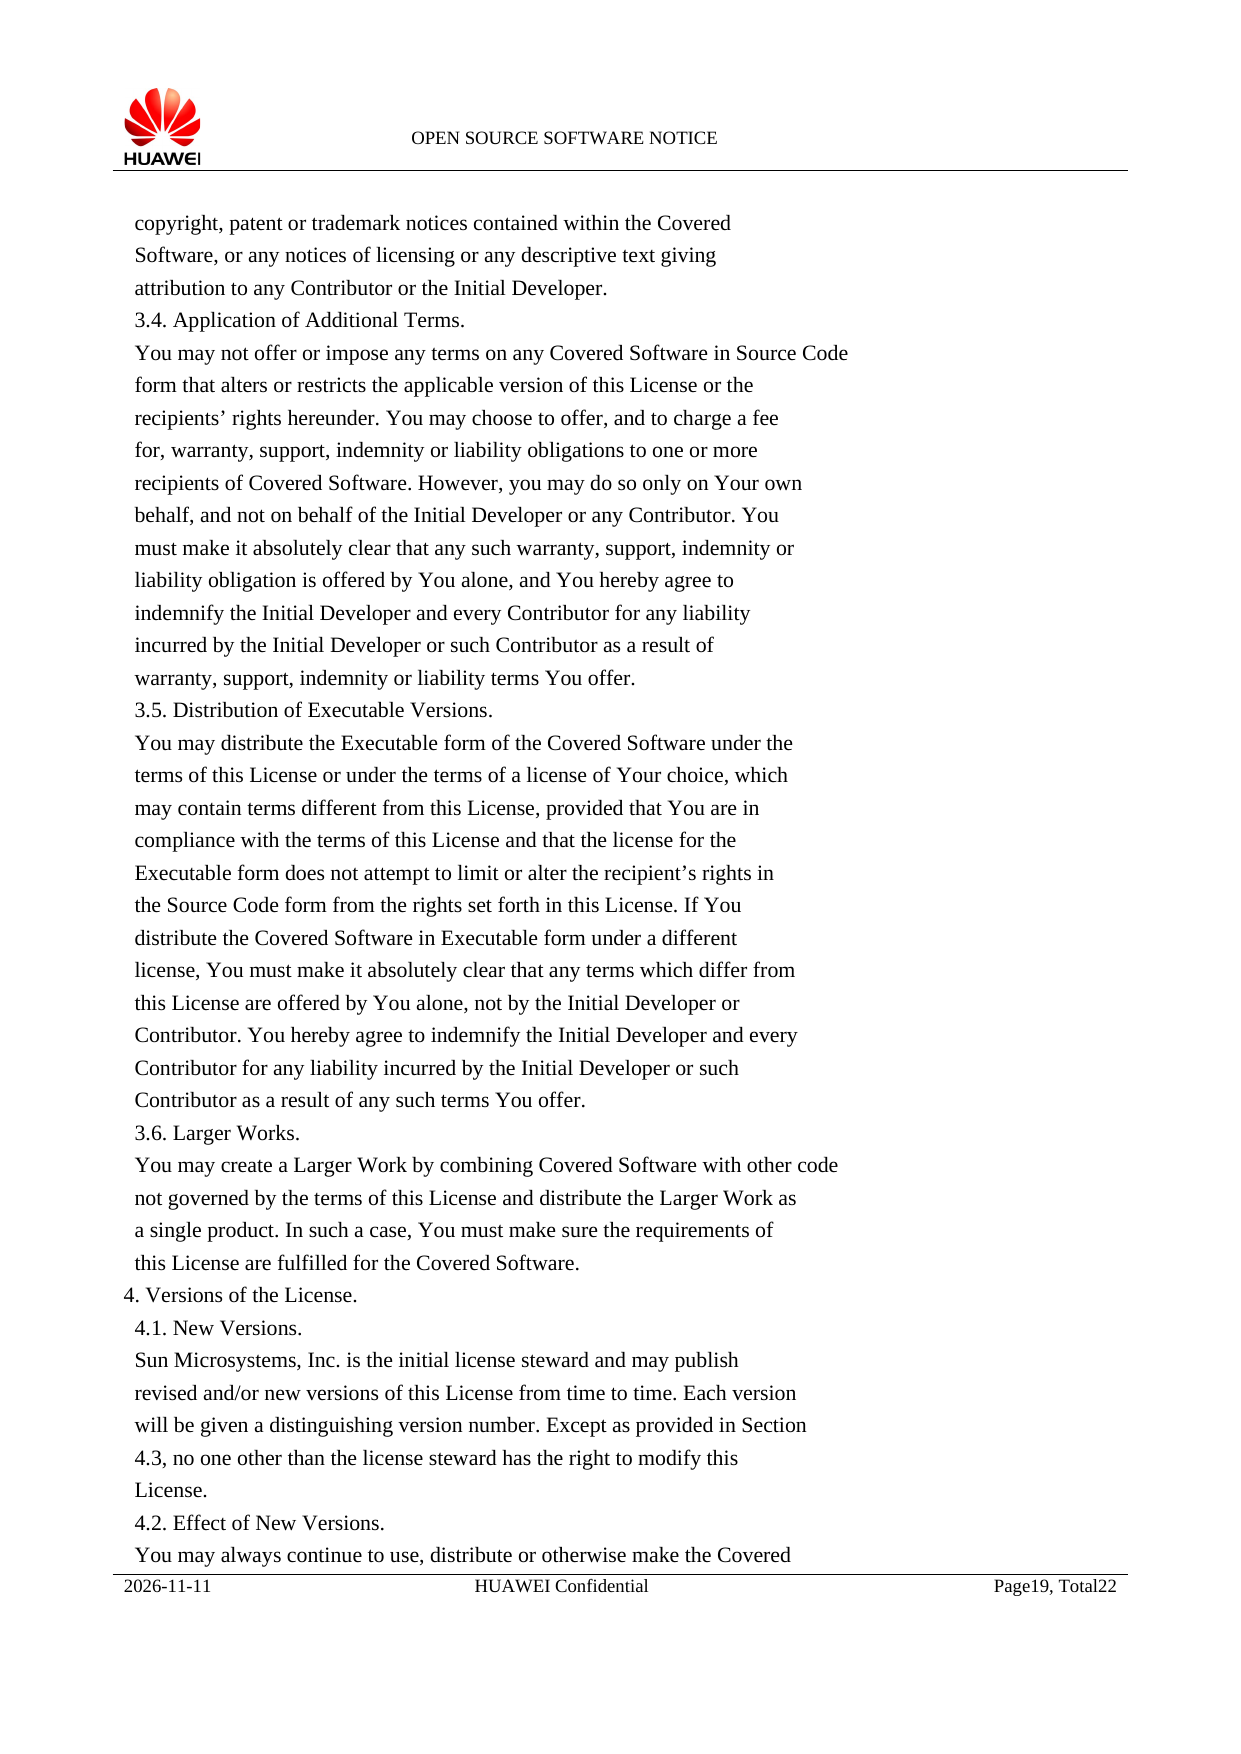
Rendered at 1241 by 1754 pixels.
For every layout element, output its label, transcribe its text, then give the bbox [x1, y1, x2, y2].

text 3.6. Larger Works. [112, 1116, 1128, 1149]
text recipients’ rights hereunder. You may choose to offer, and to charge a fee [112, 401, 1128, 434]
text liability obligation is offered by You alone, and You hereby agree to [112, 564, 1128, 596]
text Contributor. You hereby agree to indemnify the Initial Developer and every [112, 1019, 1128, 1051]
text incurred by the Initial Developer or such Contributor as a result of [112, 629, 1128, 661]
text 4.3, no one other than the license steward has the right to modify this [112, 1441, 1128, 1474]
text Software, or any notices of licensing or any descriptive text giving [112, 239, 1128, 271]
text Contributor for any liability incurred by the Initial Developer or such [112, 1051, 1128, 1084]
text Executable form does not attempt to limit or alter the recipient’s rights in [112, 856, 1128, 889]
text You may not offer or impose any terms on any Covered Software in Source Code [112, 336, 1128, 369]
text this License are fulfilled for the Covered Software. [112, 1246, 1128, 1279]
text 4. Versions of the License. [112, 1279, 1128, 1311]
text You may create a Larger Work by combining Covered Software with other code [112, 1149, 1128, 1181]
text a single product. In such a case, You must make sure the requirements of [112, 1214, 1128, 1246]
text terms of this License or under the terms of a license of Your choice, which [112, 759, 1128, 791]
text recipients of Covered Software. However, you may do so only on Your own [112, 466, 1128, 499]
text 4.1. New Versions. [112, 1311, 1128, 1344]
text must make it absolutely clear that any such warranty, support, indemnity or [112, 531, 1128, 564]
picture [124, 88, 201, 165]
text attribution to any Contributor or the Initial Developer. [112, 271, 1128, 304]
text license, You must make it absolutely clear that any terms which differ from [112, 954, 1128, 986]
text copyright, patent or trademark notices contained within the Covered [112, 206, 1128, 239]
text 3.5. Distribution of Executable Versions. [112, 694, 1128, 726]
text You may distribute the Executable form of the Covered Software under the [112, 726, 1128, 759]
text You may always continue to use, distribute or otherwise make the Covered [112, 1539, 1128, 1571]
text behalf, and not on behalf of the Initial Developer or any Contributor. You [112, 499, 1128, 531]
text License. [112, 1474, 1128, 1506]
text warranty, support, indemnity or liability terms You offer. [112, 661, 1128, 694]
text will be given a distinguishing version number. Except as provided in Section [112, 1409, 1128, 1441]
text compliance with the terms of this License and that the license for the [112, 824, 1128, 856]
text Contributor as a result of any such terms You offer. [112, 1084, 1128, 1116]
text distribute the Covered Software in Executable form under a different [112, 921, 1128, 954]
text not governed by the terms of this License and distribute the Larger Work as [112, 1181, 1128, 1214]
text 4.2. Effect of New Versions. [112, 1506, 1128, 1539]
text Sun Microsystems, Inc. is the initial license steward and may publish [112, 1344, 1128, 1376]
text the Source Code form from the rights set forth in this License. If You [112, 889, 1128, 921]
text this License are offered by You alone, not by the Initial Developer or [112, 986, 1128, 1019]
text revised and/or new versions of this License from time to time. Each version [112, 1376, 1128, 1409]
text 3.4. Application of Additional Terms. [112, 304, 1128, 336]
text indemnify the Initial Developer and every Contributor for any liability [112, 596, 1128, 629]
text form that alters or restricts the applicable version of this License or the [112, 369, 1128, 401]
text may contain terms different from this License, provided that You are in [112, 791, 1128, 824]
text for, warranty, support, indemnity or liability obligations to one or more [112, 434, 1128, 466]
